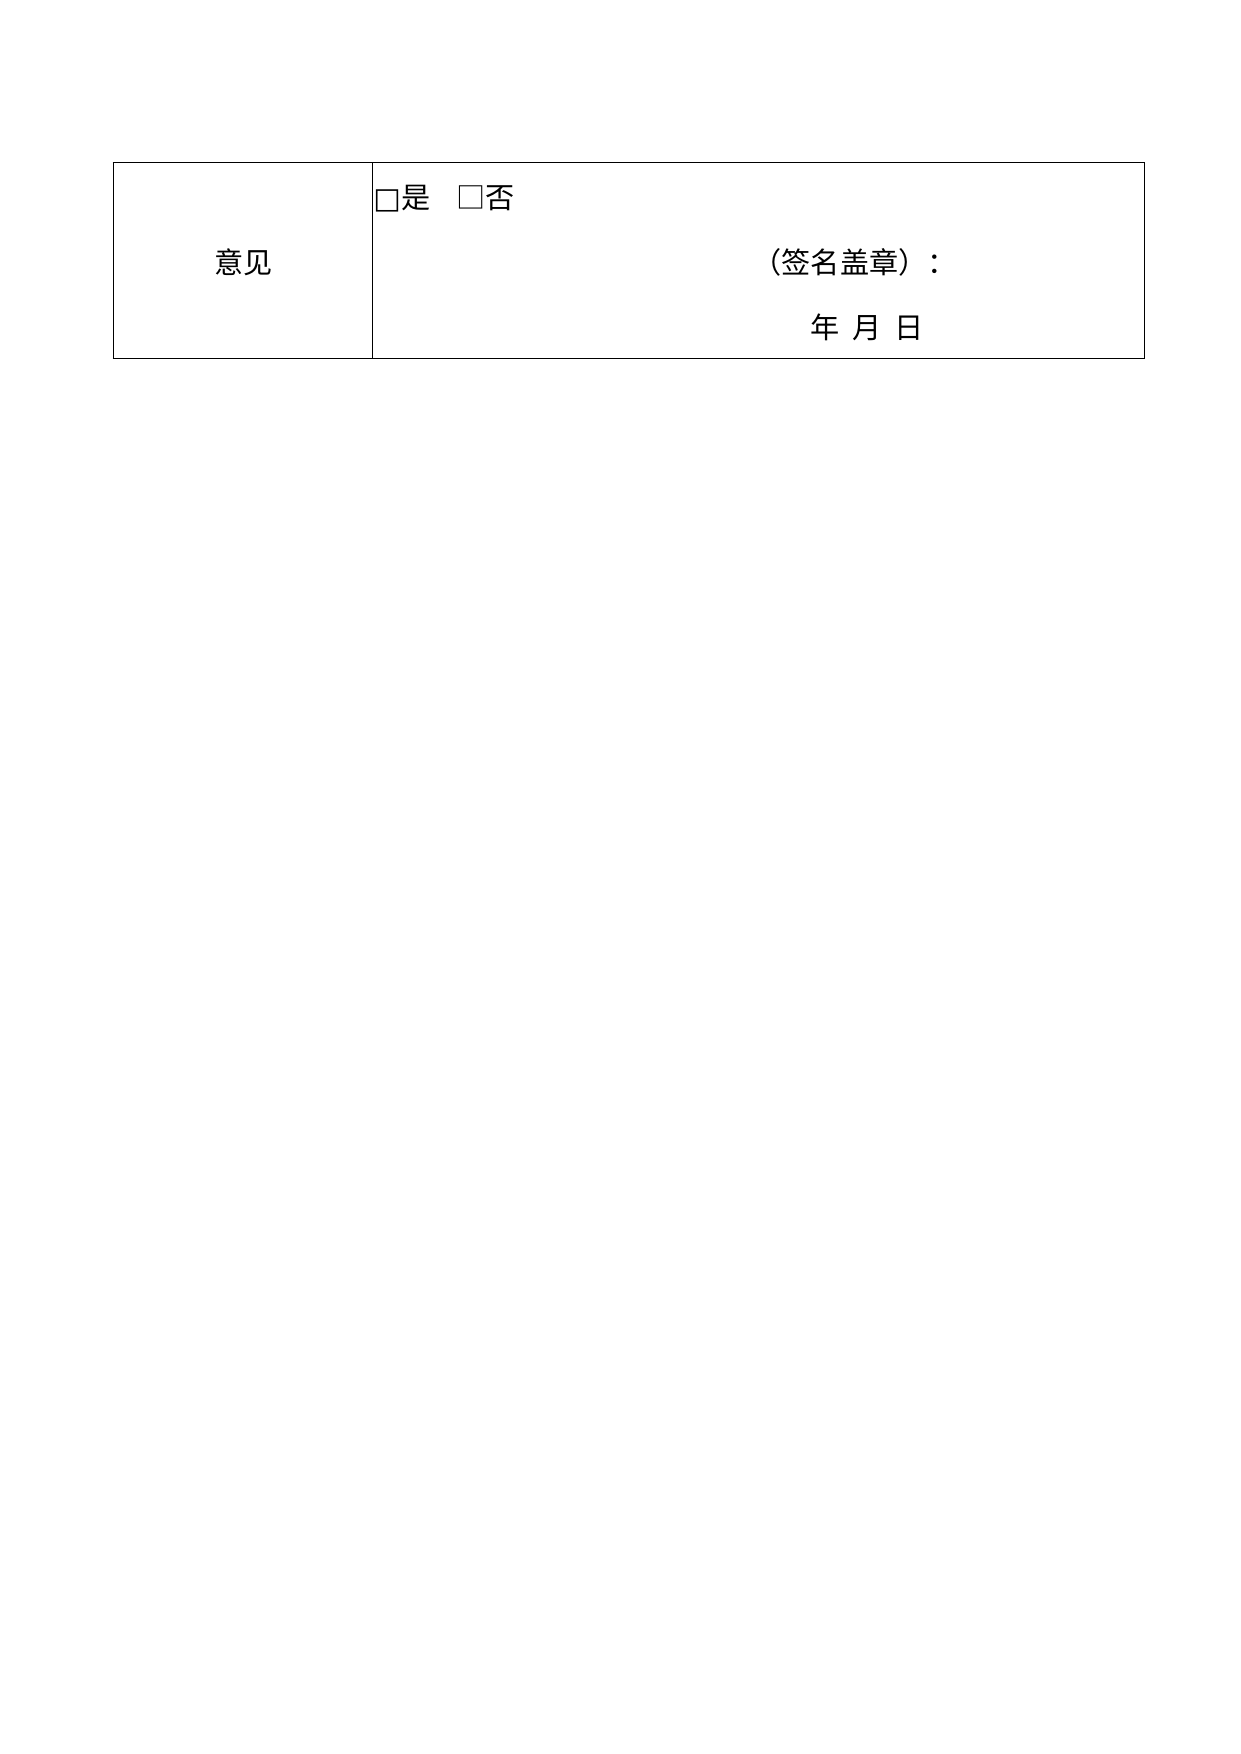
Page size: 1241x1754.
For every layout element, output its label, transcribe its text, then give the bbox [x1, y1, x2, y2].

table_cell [373, 163, 1144, 358]
table_cell 学校教务处或团委意见 [114, 163, 372, 358]
